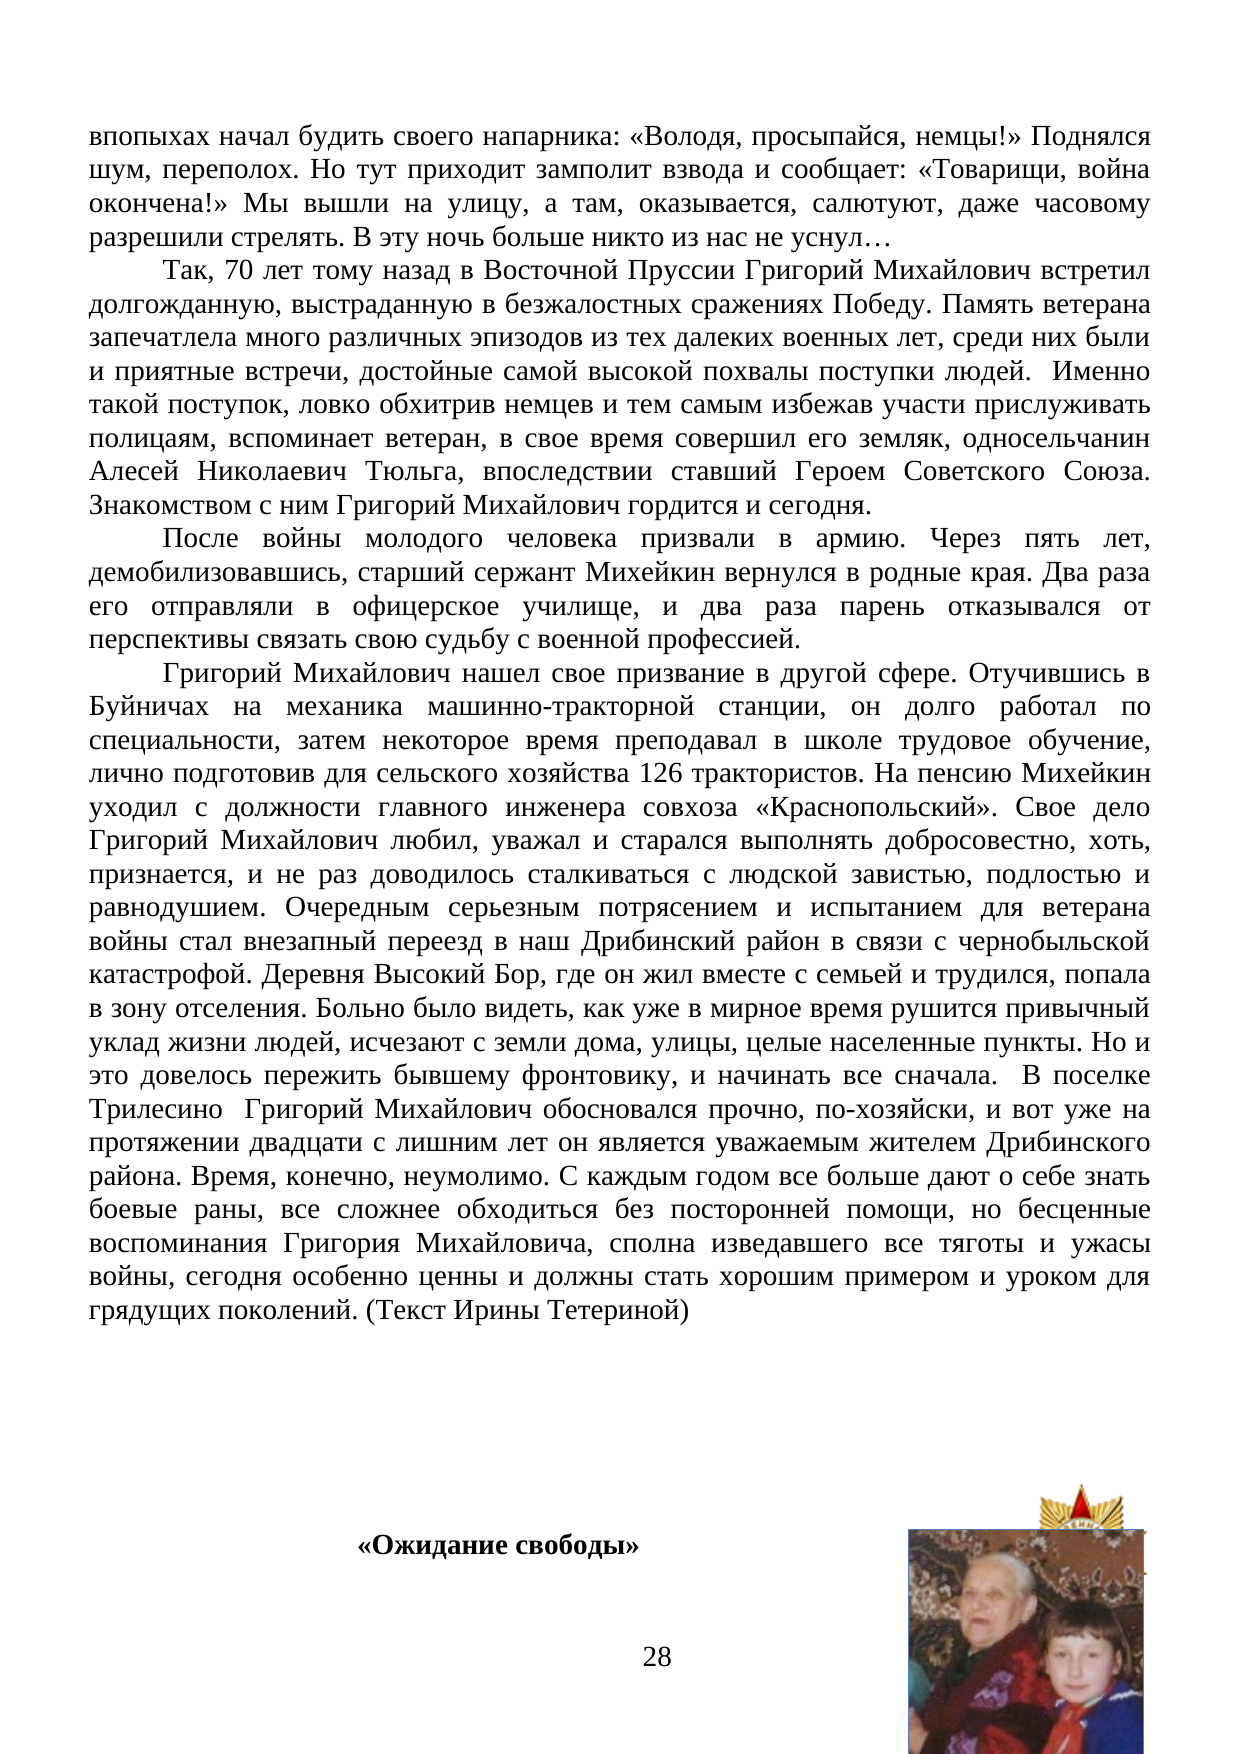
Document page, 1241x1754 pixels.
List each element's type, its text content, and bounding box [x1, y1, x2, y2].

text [89, 118, 1152, 252]
picture [983, 1473, 1166, 1638]
text После войны молодого человека призвали в армию. Через пять лет, демобилизовавшись, старший сержант Михейкин вернулся в родные края. Два раза его отправляли в офицерское училище, и два раза парень отказывался от перспективы связать свою судьбу с военной профессией. [89, 521, 1152, 655]
text «Ожидание свободы» [89, 1527, 1152, 1560]
text Григорий Михайлович нашел свое призвание в другой сфере. Отучившись в Буйничах на механика машинно-тракторной станции, он долго работал по специальности, затем некоторое время преподавал в школе трудовое обучение, лично подготовив для сельского хозяйства 126 трактористов. На пенсию Михейкин уходил с должности главного инженера совхоза «Краснопольский». Свое дело Григорий Михайлович любил, уважал и старался выполнять добросовестно, хоть, признается, и не раз доводилось сталкиваться с людской завистью, подлостью и равнодушием. Очередным серьезным потрясением и испытанием для ветерана войны стал внезапный переезд в наш Дрибинский район в связи с чернобыльской катастрофой. Деревня Высокий Бор, где он жил вместе с семьей и трудился, попала в зону отселения. Больно было видеть, как уже в мирное время рушится привычный уклад жизни людей, исчезают с земли дома, улицы, целые населенные пункты. Но и это довелось пережить бывшему фронтовику, и начинать все сначала. В поселке Трилесино Григорий Михайлович обосновался прочно, по-хозяйски, и вот уже на протяжении двадцати с лишним лет он является уважаемым жителем Дрибинского района. Время, конечно, неумолимо. С каждым годом все больше дают о себе знать боевые раны, все сложнее обходиться без посторонней помощи, но бесценные воспоминания Григория Михайловича, сполна изведавшего все тяготы и ужасы войны, сегодня особенно ценны и должны стать хорошим примером и уроком для грядущих поколений. (Текст Ирины Тетериной) [89, 655, 1152, 1326]
picture [909, 1530, 1143, 1754]
text Так, 70 лет тому назад в Восточной Пруссии Григорий Михайлович встретил долгожданную, выстраданную в безжалостных сражениях Победу. Память ветерана запечатлела много различных эпизодов из тех далеких военных лет, среди них были и приятные встречи, достойные самой высокой похвалы поступки людей. Именно такой поступок, ловко обхитрив немцев и тем самым избежав участи прислуживать полицаям, вспоминает ветеран, в свое время совершил его земляк, односельчанин Алесей Николаевич Тюльга, впоследствии ставший Героем Советского Союза. Знакомством с ним Григорий Михайлович гордится и сегодня. [89, 252, 1152, 521]
